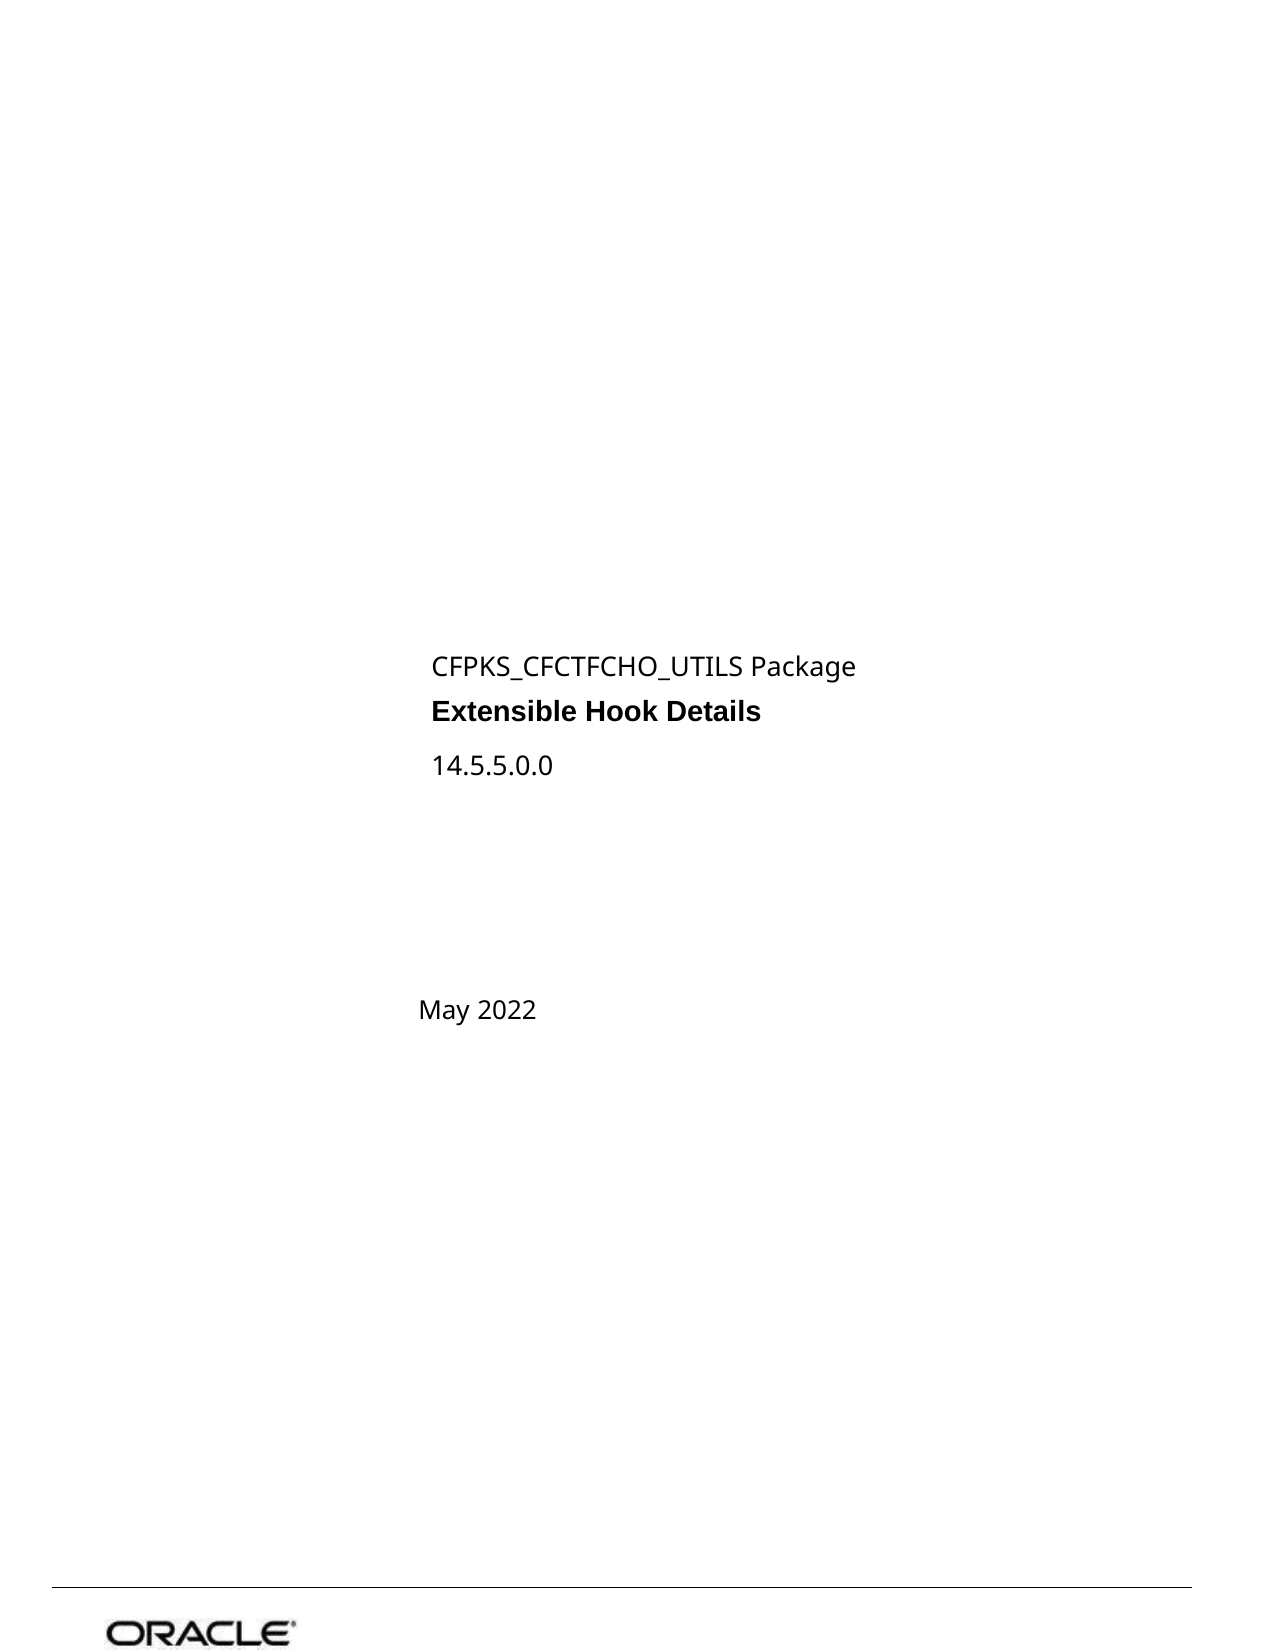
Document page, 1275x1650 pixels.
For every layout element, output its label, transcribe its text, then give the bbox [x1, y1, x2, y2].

picture [104, 1618, 299, 1650]
text 14.5.5.0.0 [356, 746, 895, 783]
text May 2022 [94, 992, 1121, 1027]
text CFPKS_CFCTFCHO_UTILS Package Extensible Hook Details [431, 648, 895, 728]
